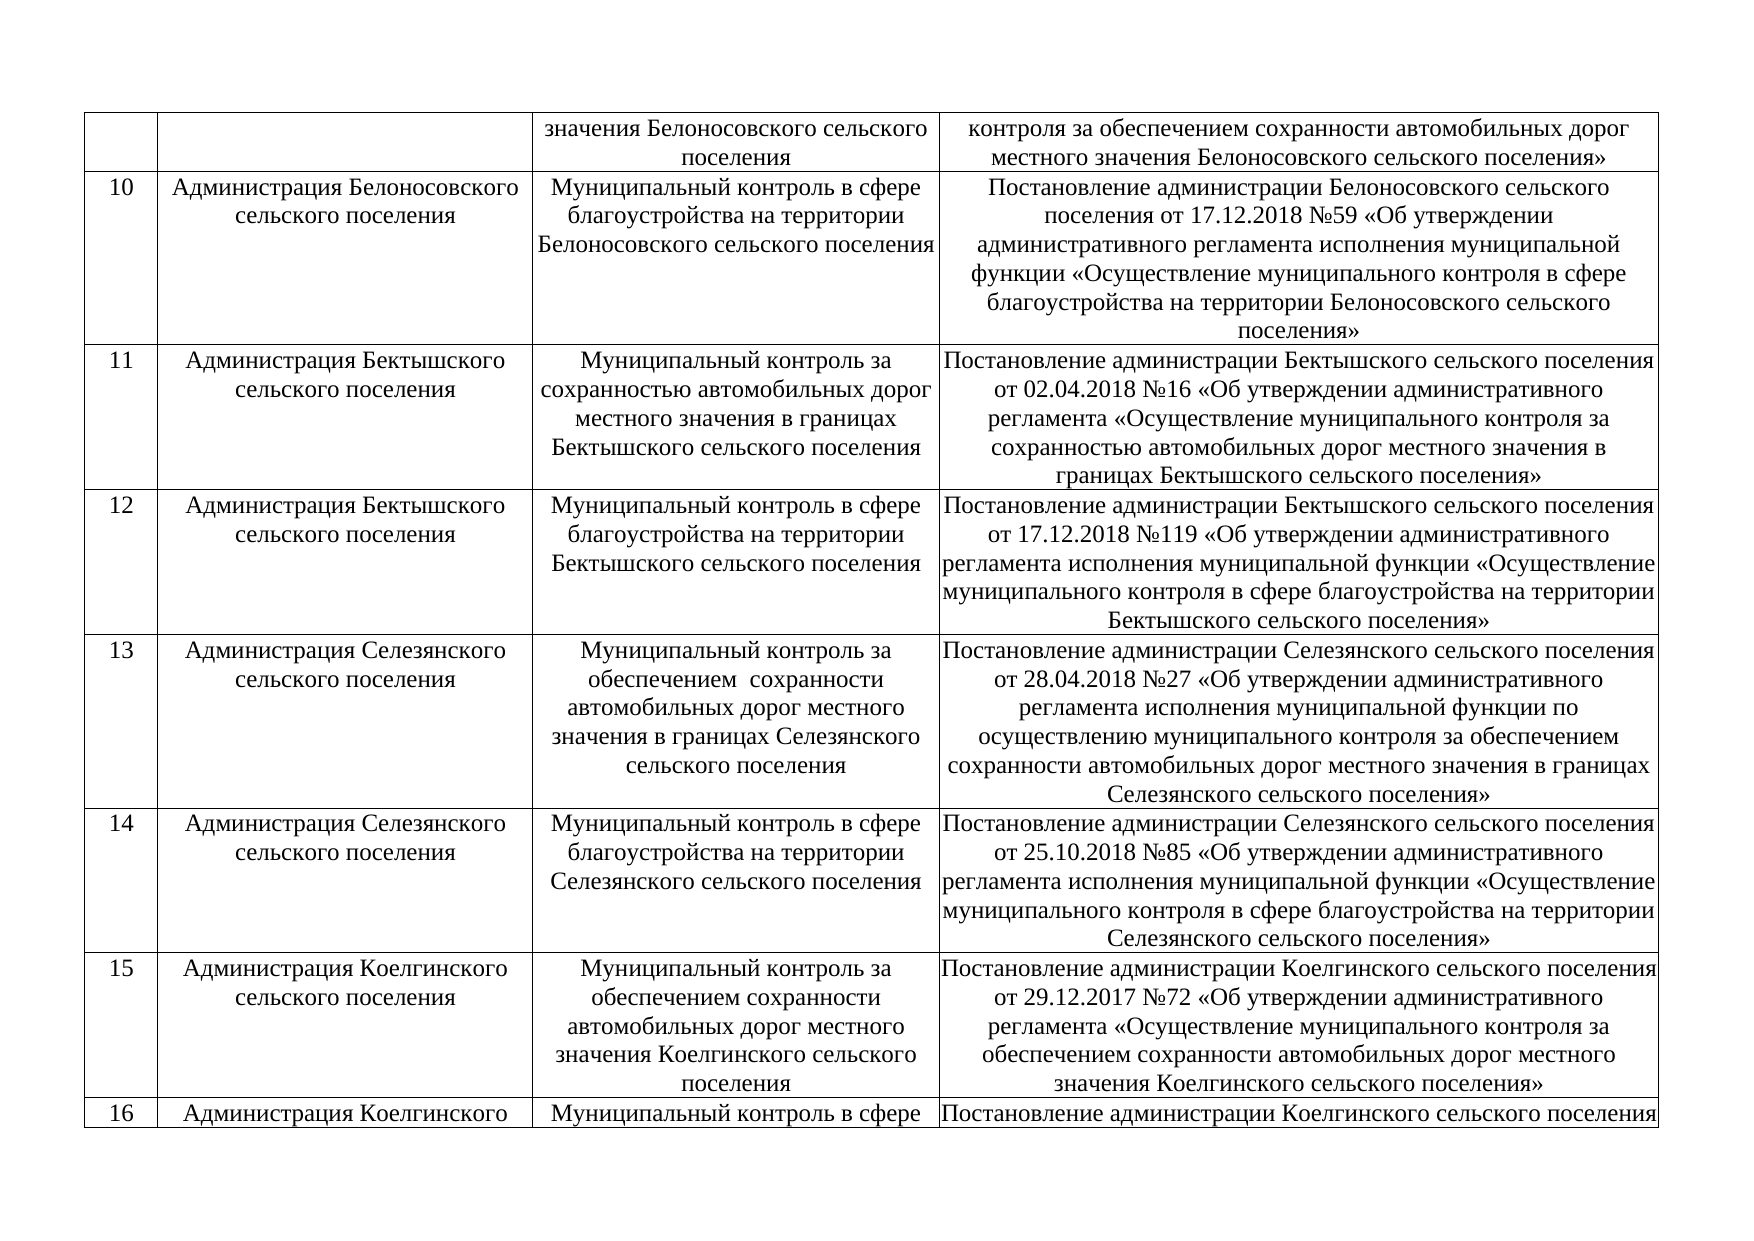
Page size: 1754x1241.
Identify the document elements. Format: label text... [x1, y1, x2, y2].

table_cell Постановление администрации Белоносовского сельского поселения от 17.12.2018 №59 «Об утверждении административного регламента исполнения муниципальной функции «Осуществление муниципального контроля в сфере благоустройства на территории Белоносовского сельского поселения» [940, 172, 1658, 344]
table_cell Муниципальный контроль в сфере благоустройства на территории Селезянского сельского поселения [533, 809, 939, 952]
table_cell 10 [85, 172, 157, 344]
table_cell 16 [85, 1098, 157, 1127]
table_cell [533, 113, 939, 171]
table_cell Постановление администрации Бектышского сельского поселения от 17.12.2018 №119 «Об утверждении административного регламента исполнения муниципальной функции «Осуществление муниципального контроля в сфере благоустройства на территории Бектышского сельского поселения» [940, 490, 1658, 634]
table_cell Администрация Коелгинского сельского поселения [158, 953, 532, 1097]
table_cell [533, 1098, 939, 1127]
table_cell Постановление администрации Селезянского сельского поселения от 28.04.2018 №27 «Об утверждении административного регламента исполнения муниципальной функции по осуществлению муниципального контроля за обеспечением сохранности автомобильных дорог местного значения в границах Селезянского сельского поселения» [940, 635, 1658, 807]
table_cell Администрация Бектышского сельского поселения [158, 490, 532, 634]
table_cell 13 [85, 635, 157, 807]
table_cell Муниципальный контроль в сфере благоустройства на территории Белоносовского сельского поселения [533, 172, 939, 344]
table_cell 15 [85, 953, 157, 1097]
table_cell Муниципальный контроль за обеспечением сохранности автомобильных дорог местного значения Коелгинского сельского поселения [533, 953, 939, 1097]
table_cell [940, 1098, 1658, 1127]
table_cell Постановление администрации Селезянского сельского поселения от 25.10.2018 №85 «Об утверждении административного регламента исполнения муниципальной функции «Осуществление муниципального контроля в сфере благоустройства на территории Селезянского сельского поселения» [940, 809, 1658, 952]
table_cell 9 [85, 113, 157, 171]
table_cell 14 [85, 809, 157, 952]
table_cell 12 [85, 490, 157, 634]
table_cell Администрация Белоносовского сельского поселения [158, 172, 532, 344]
table_cell 11 [85, 345, 157, 489]
table_cell Администрация Бектышского сельского поселения [158, 345, 532, 489]
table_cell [940, 113, 1658, 171]
table_cell Администрация Селезянского сельского поселения [158, 635, 532, 807]
table_cell Постановление администрации Бектышского сельского поселения от 02.04.2018 №16 «Об утверждении административного регламента «Осуществление муниципального контроля за сохранностью автомобильных дорог местного значения в границах Бектышского сельского поселения» [940, 345, 1658, 489]
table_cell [158, 113, 532, 171]
table_cell Администрация Селезянского сельского поселения [158, 809, 532, 952]
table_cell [158, 1098, 532, 1127]
table_cell Муниципальный контроль в сфере благоустройства на территории Бектышского сельского поселения [533, 490, 939, 634]
table_cell Постановление администрации Коелгинского сельского поселения от 29.12.2017 №72 «Об утверждении административного регламента «Осуществление муниципального контроля за обеспечением сохранности автомобильных дорог местного значения Коелгинского сельского поселения» [940, 953, 1658, 1097]
table_cell Муниципальный контроль за обеспечением сохранности автомобильных дорог местного значения в границах Селезянского сельского поселения [533, 635, 939, 807]
table_cell Муниципальный контроль за сохранностью автомобильных дорог местного значения в границах Бектышского сельского поселения [533, 345, 939, 489]
